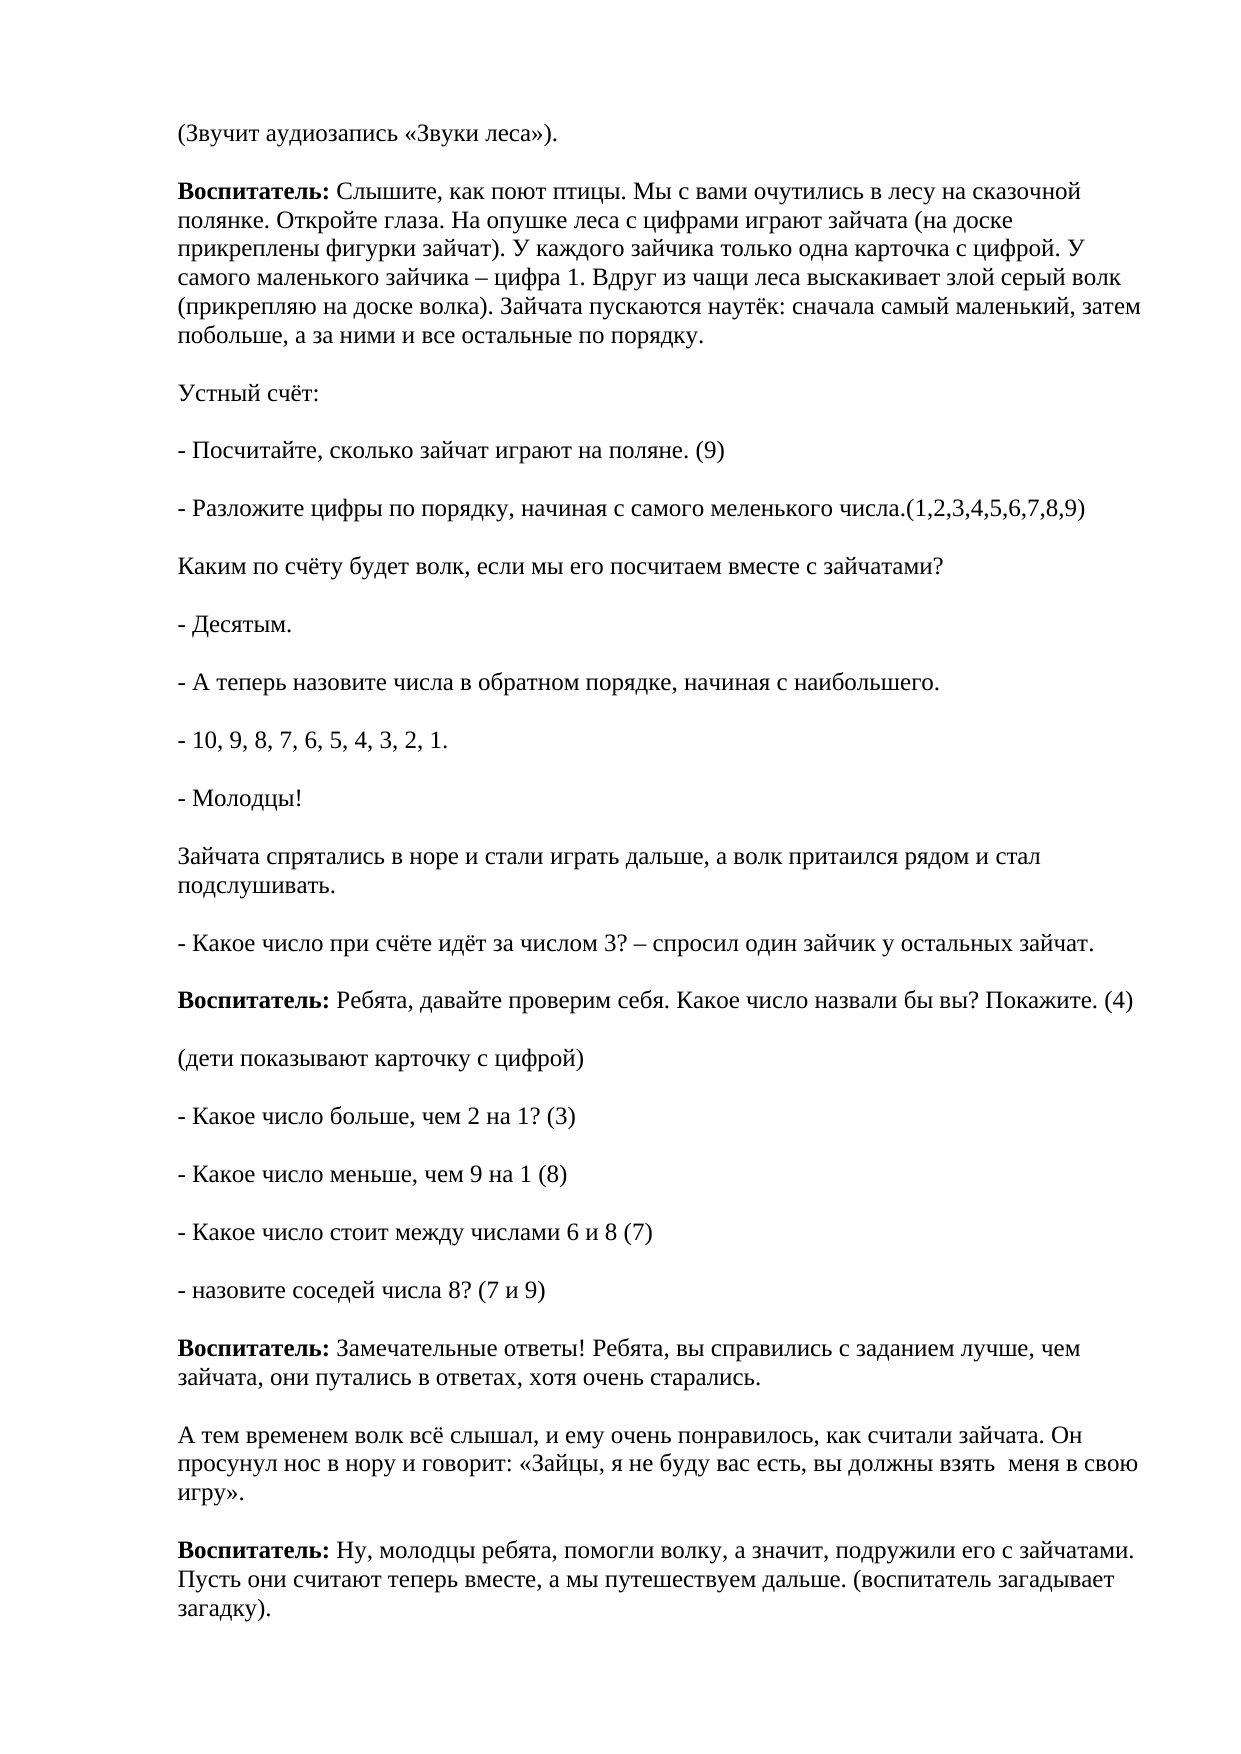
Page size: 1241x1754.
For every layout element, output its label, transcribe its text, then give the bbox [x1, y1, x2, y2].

text - Десятым. [177, 609, 1152, 638]
text (Звучит аудиозапись «Звуки леса»). [177, 118, 1152, 147]
text Каким по счёту будет волк, если мы его посчитаем вместе с зайчатами? [177, 551, 1152, 580]
text - Разложите цифры по порядку, начиная с самого меленького числа.(1,2,3,4,5,6,7,8,9) [177, 493, 1152, 522]
text Зайчата спрятались в норе и стали играть дальше, а волк притаился рядом и стал подслушивать. [177, 841, 1152, 898]
text Воспитатель: Ребята, давайте проверим себя. Какое число назвали бы вы? Покажите. (4) [177, 986, 1152, 1014]
text Воспитатель: Слышите, как поют птицы. Мы с вами очутились в лесу на сказочной полянке. Откройте глаза. На опушке леса с цифрами играют зайчата (на доске прикреплены фигурки зайчат). У каждого зайчика только одна карточка с цифрой. У самого маленького зайчика – цифра 1. Вдруг из чащи леса выскакивает злой серый волк (прикрепляю на доске волка). Зайчата пускаются наутёк: сначала самый маленький, затем побольше, а за ними и все остальные по порядку. [177, 176, 1152, 348]
text - Какое число стоит между числами 6 и 8 (7) [177, 1217, 1152, 1246]
text Воспитатель: Замечательные ответы! Ребята, вы справились с заданием лучше, чем зайчата, они путались в ответах, хотя очень старались. [177, 1333, 1152, 1391]
text - 10, 9, 8, 7, 6, 5, 4, 3, 2, 1. [177, 725, 1152, 754]
text Воспитатель: Ну, молодцы ребята, помогли волку, а значит, подружили его с зайчатами. Пусть они считают теперь вместе, а мы путешествуем дальше. (воспитатель загадывает загадку). [177, 1535, 1152, 1621]
text - Какое число больше, чем 2 на 1? (3) [177, 1101, 1152, 1130]
text (дети показывают карточку с цифрой) [177, 1043, 1152, 1072]
text - Молодцы! [177, 783, 1152, 812]
text А тем временем волк всё слышал, и ему очень понравилось, как считали зайчата. Он просунул нос в нору и говорит: «Зайцы, я не буду вас есть, вы должны взять меня в свою игру». [177, 1420, 1152, 1506]
text - Какое число при счёте идёт за числом 3? – спросил один зайчик у остальных зайчат. [177, 928, 1152, 956]
text Устный счёт: [177, 378, 1152, 406]
text - Какое число меньше, чем 9 на 1 (8) [177, 1159, 1152, 1188]
text - А теперь назовите числа в обратном порядке, начиная с наибольшего. [177, 667, 1152, 696]
text - Посчитайте, сколько зайчат играют на поляне. (9) [177, 436, 1152, 464]
text - назовите соседей числа 8? (7 и 9) [177, 1275, 1152, 1304]
